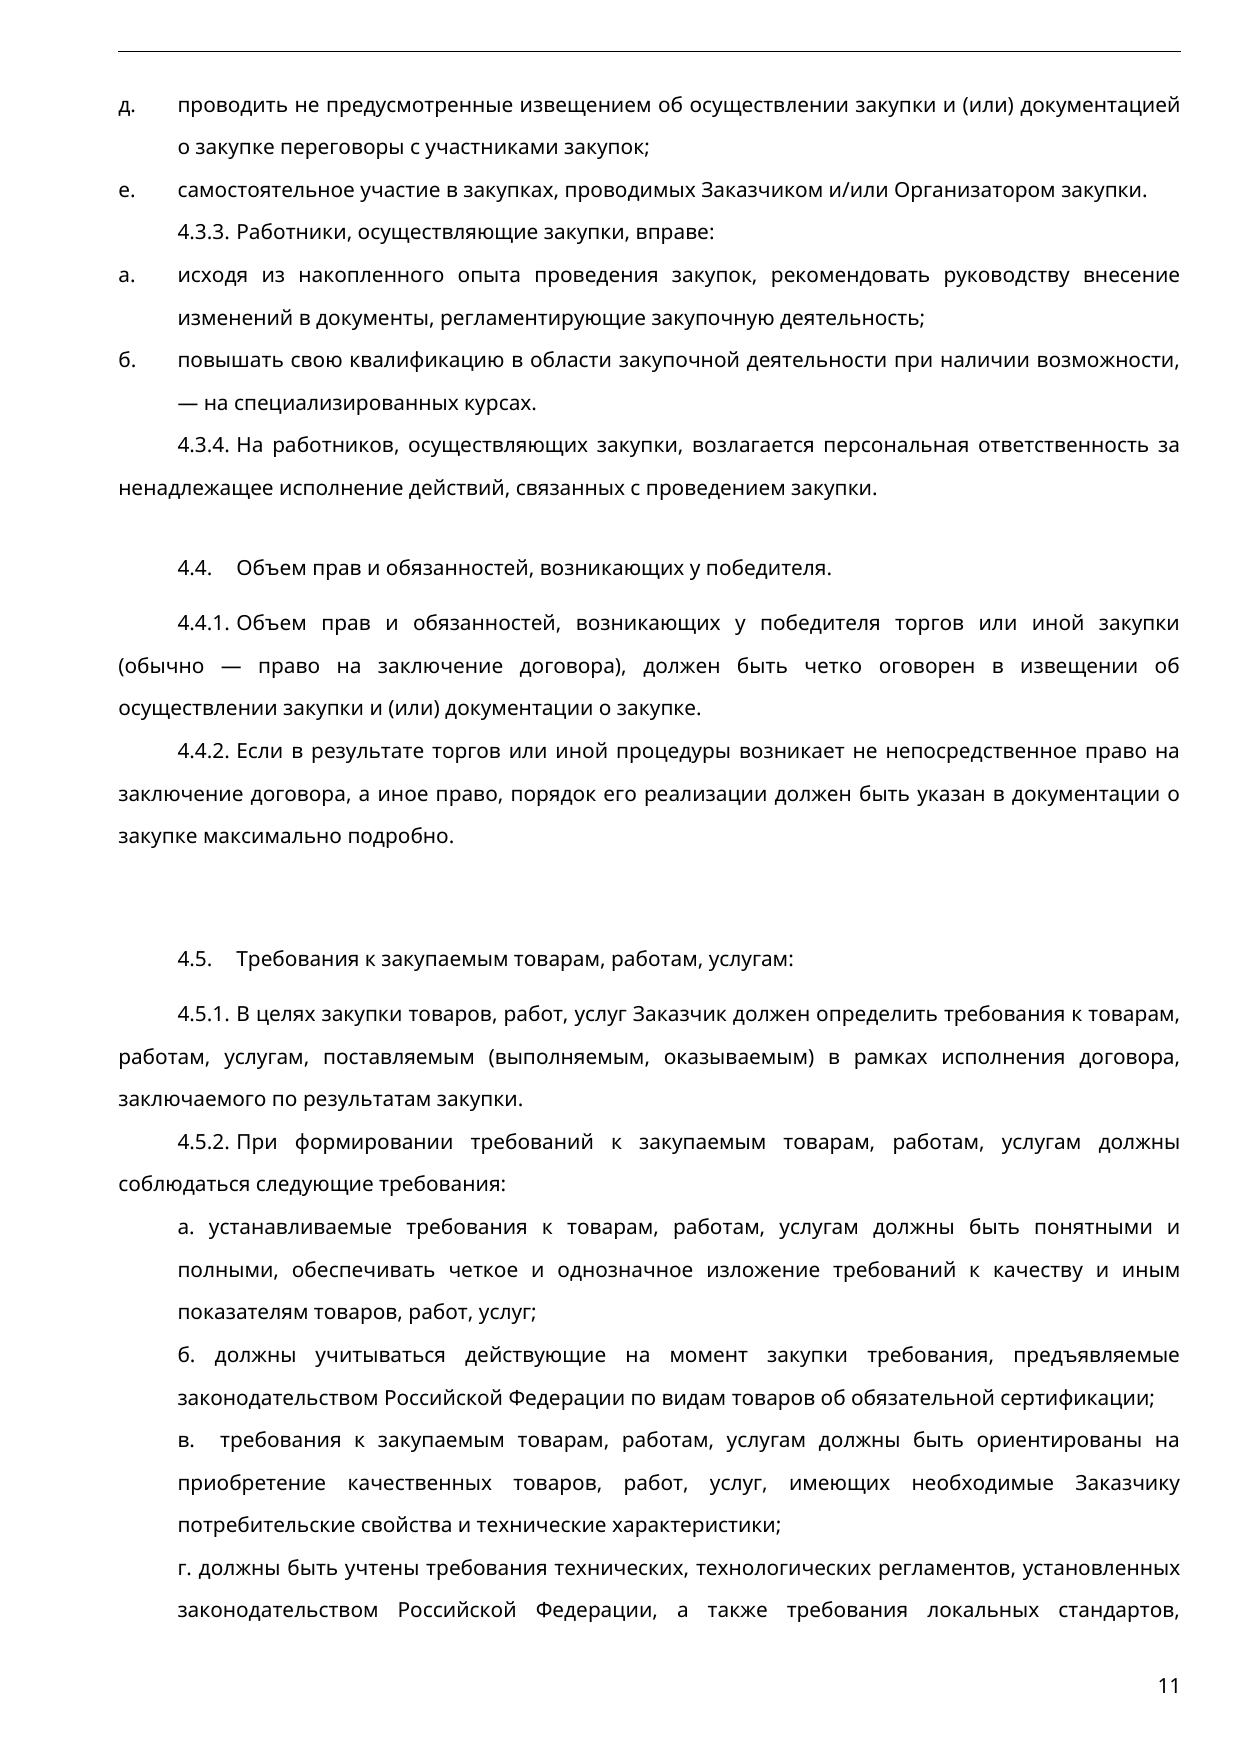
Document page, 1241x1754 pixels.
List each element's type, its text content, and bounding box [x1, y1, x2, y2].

list а. устанавливаемые требования к товарам, работам, услугам должны быть понятными и полными, обеспечивать четкое и однозначное изложение требований к качеству и иным показателям товаров, работ, услуг; [177, 1212, 1181, 1326]
list в. требования к закупаемым товарам, работам, услугам должны быть ориентированы на приобретение качественных товаров, работ, услуг, имеющих необходимые Заказчику потребительские свойства и технические характеристики; [177, 1425, 1181, 1539]
text На работников, осуществляющих закупки, возлагается персональная ответственность за ненадлежащее исполнение действий, связанных с проведением закупки. [118, 431, 1181, 502]
list повышать свою квалификацию в области закупочной деятельности при наличии возможности, — на специализированных курсах. [118, 345, 1181, 416]
text Требования к закупаемым товарам, работам, услугам: [118, 944, 1181, 972]
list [177, 1553, 1181, 1624]
text В целях закупки товаров, работ, услуг Заказчик должен определить требования к товарам, работам, услугам, поставляемым (выполняемым, оказываемым) в рамках исполнения договора, заключаемого по результатам закупки. [118, 999, 1181, 1113]
list б. должны учитываться действующие на момент закупки требования, предъявляемые законодательством Российской Федерации по видам товаров об обязательной сертификации; [177, 1340, 1181, 1411]
list проводить не предусмотренные извещением об осуществлении закупки и (или) документацией о закупке переговоры с участниками закупок; [118, 90, 1181, 161]
text При формировании требований к закупаемым товарам, работам, услугам должны соблюдаться следующие требования: [118, 1127, 1181, 1198]
text Работники, осуществляющие закупки, вправе: [118, 217, 1181, 246]
list самостоятельное участие в закупках, проводимых Заказчиком и/или Организатором закупки. [118, 175, 1181, 203]
list исходя из накопленного опыта проведения закупок, рекомендовать руководству внесение изменений в документы, регламентирующие закупочную деятельность; [118, 260, 1181, 331]
text Объем прав и обязанностей, возникающих у победителя. [118, 553, 1181, 582]
text Если в результате торгов или иной процедуры возникает не непосредственное право на заключение договора, а иное право, порядок его реализации должен быть указан в документации о закупке максимально подробно. [118, 736, 1181, 850]
text Объем прав и обязанностей, возникающих у победителя торгов или иной закупки (обычно — право на заключение договора), должен быть четко оговорен в извещении об осуществлении закупки и (или) документации о закупке. [118, 608, 1181, 722]
